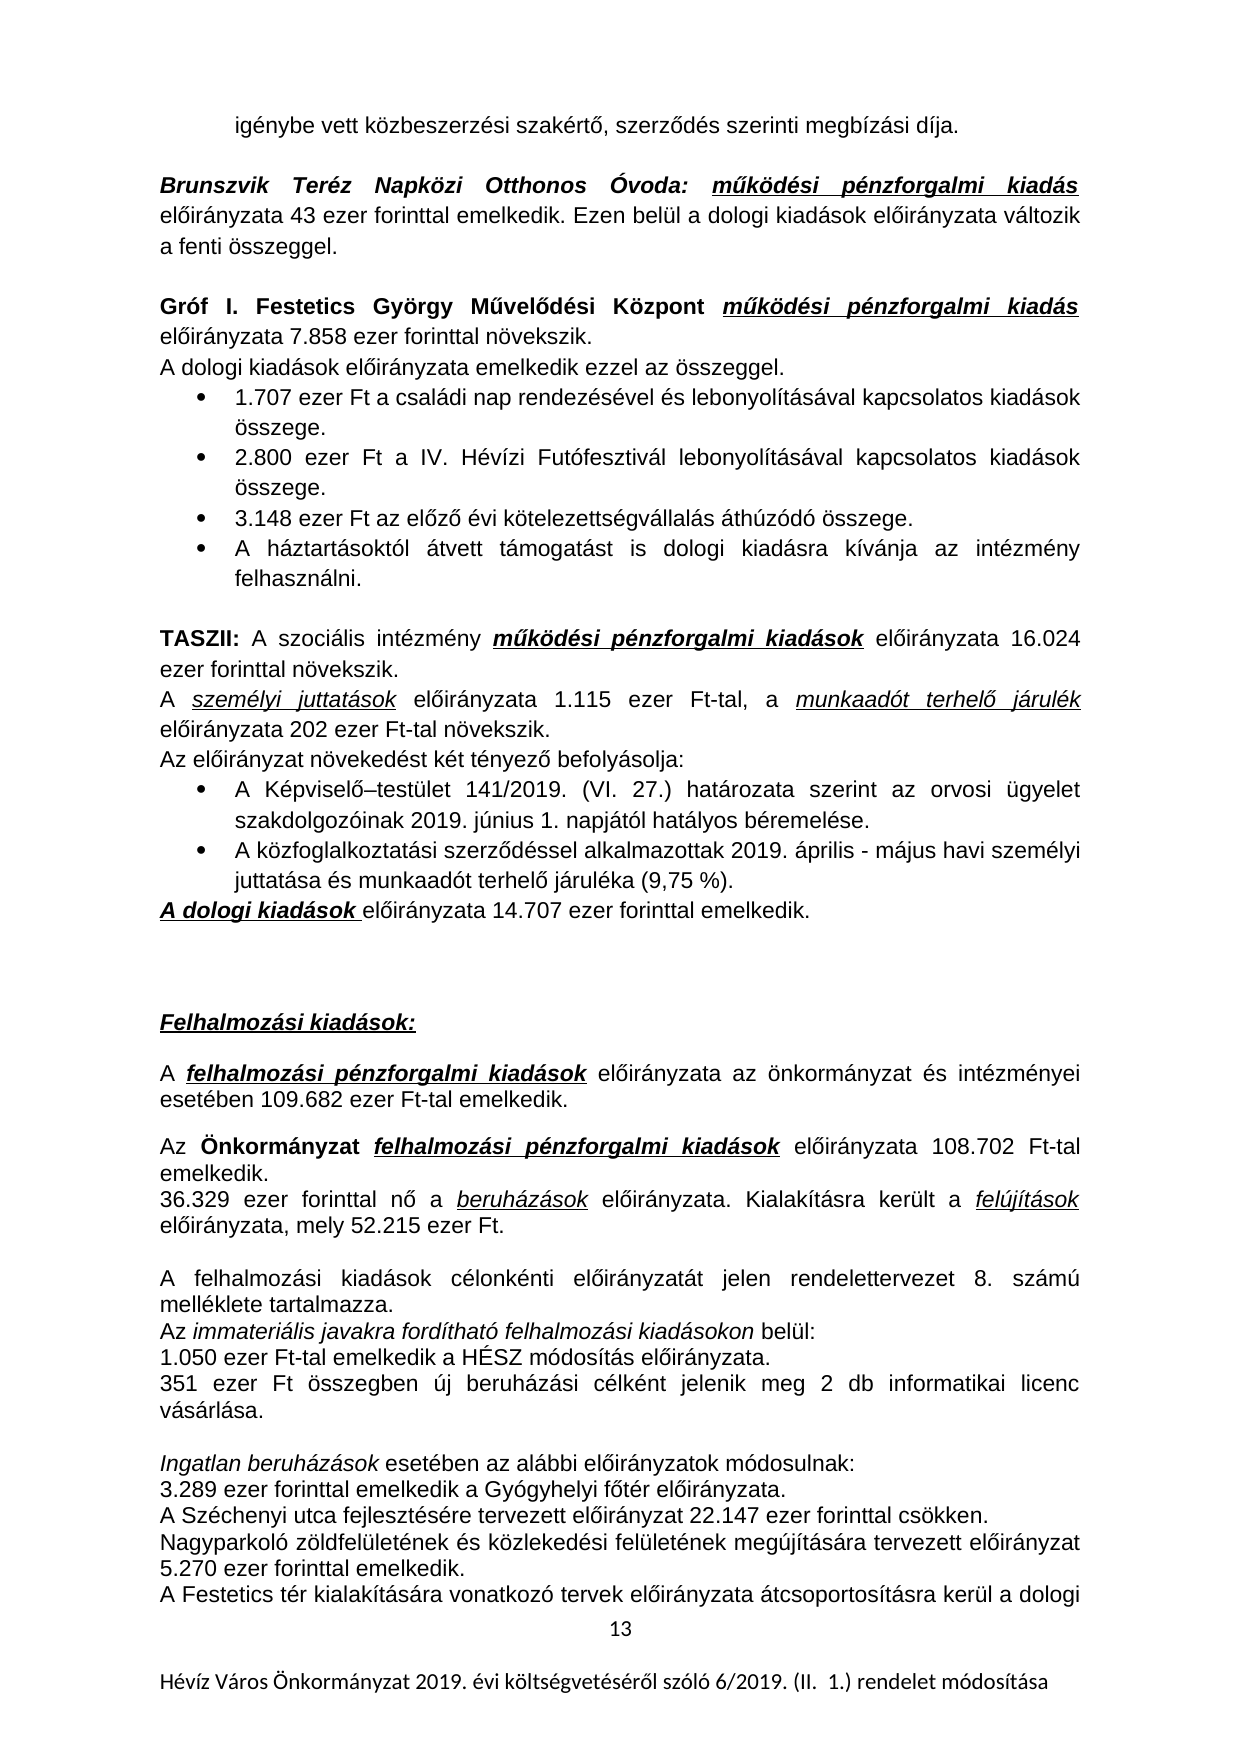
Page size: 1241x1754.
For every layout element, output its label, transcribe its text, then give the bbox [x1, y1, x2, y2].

text 3.289 ezer forinttal emelkedik a Gyógyhelyi főtér előirányzata. [159, 1476, 1081, 1502]
text Ingatlan beruházások esetében az alábbi előirányzatok módosulnak: [159, 1449, 1081, 1476]
text Az előirányzat növekedést két tényező befolyásolja: [159, 746, 1081, 772]
text A felhalmozási pénzforgalmi kiadások előirányzata az önkormányzat és intézményei esetében 109.682 ezer Ft-tal emelkedik. [159, 1060, 1081, 1112]
text Brunszvik Teréz Napközi Otthonos Óvoda: működési pénzforgalmi kiadás előirányzata 43 ezer forinttal emelkedik. Ezen belül a dologi kiadások előirányzata változik a fenti összeggel. [159, 172, 1081, 259]
text 351 ezer Ft összegben új beruházási célként jelenik meg 2 db informatikai licenc vásárlása. [159, 1370, 1081, 1423]
text 36.329 ezer forinttal nő a beruházások előirányzata. Kialakításra került a felújítások előirányzata, mely 52.215 ezer Ft. [159, 1186, 1081, 1239]
text A személyi juttatások előirányzata 1.115 ezer Ft-tal, a munkaadót terhelő járulék előirányzata 202 ezer Ft-tal növekszik. [159, 686, 1081, 742]
text A Széchenyi utca fejlesztésére tervezett előirányzat 22.147 ezer forinttal csökken. [159, 1502, 1081, 1528]
list A közfoglalkoztatási szerződéssel alkalmazottak 2019. április - május havi személyi juttatása és munkaadót terhelő járuléka (9,75 %). [197, 837, 1081, 893]
list A Képviselő–testület 141/2019. (VI. 27.) határozata szerint az orvosi ügyelet szakdolgozóinak 2019. június 1. napjától hatályos béremelése. [197, 776, 1081, 833]
text TASZII: A szociális intézmény működési pénzforgalmi kiadások előirányzata 16.024 ezer forinttal növekszik. [159, 625, 1081, 682]
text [159, 1581, 1081, 1608]
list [197, 112, 1081, 138]
text Nagyparkoló zöldfelületének és közlekedési felületének megújítására tervezett előirányzat 5.270 ezer forinttal emelkedik. [159, 1528, 1081, 1581]
list 1.707 ezer Ft a családi nap rendezésével és lebonyolításával kapcsolatos kiadások összege. [197, 384, 1081, 440]
text 1.050 ezer Ft-tal emelkedik a HÉSZ módosítás előirányzata. [159, 1344, 1081, 1370]
text Felhalmozási kiadások: [159, 1009, 1081, 1035]
text A dologi kiadások előirányzata emelkedik ezzel az összeggel. [159, 353, 1081, 380]
text Gróf I. Festetics György Művelődési Központ működési pénzforgalmi kiadás előirányzata 7.858 ezer forinttal növekszik. [159, 293, 1081, 349]
list 2.800 ezer Ft a IV. Hévízi Futófesztivál lebonyolításával kapcsolatos kiadások összege. [197, 444, 1081, 501]
list 3.148 ezer Ft az előző évi kötelezettségvállalás áthúzódó összege. [197, 504, 1081, 531]
text Az Önkormányzat felhalmozási pénzforgalmi kiadások előirányzata 108.702 Ft-tal emelkedik. [159, 1133, 1081, 1186]
text A dologi kiadások előirányzata 14.707 ezer forinttal emelkedik. [159, 897, 1081, 923]
list A háztartásoktól átvett támogatást is dologi kiadásra kívánja az intézmény felhasználni. [197, 535, 1081, 591]
text Az immateriális javakra fordítható felhalmozási kiadásokon belül: [159, 1318, 1081, 1344]
text A felhalmozási kiadások célonkénti előirányzatát jelen rendelettervezet 8. számú melléklete tartalmazza. [159, 1265, 1081, 1318]
